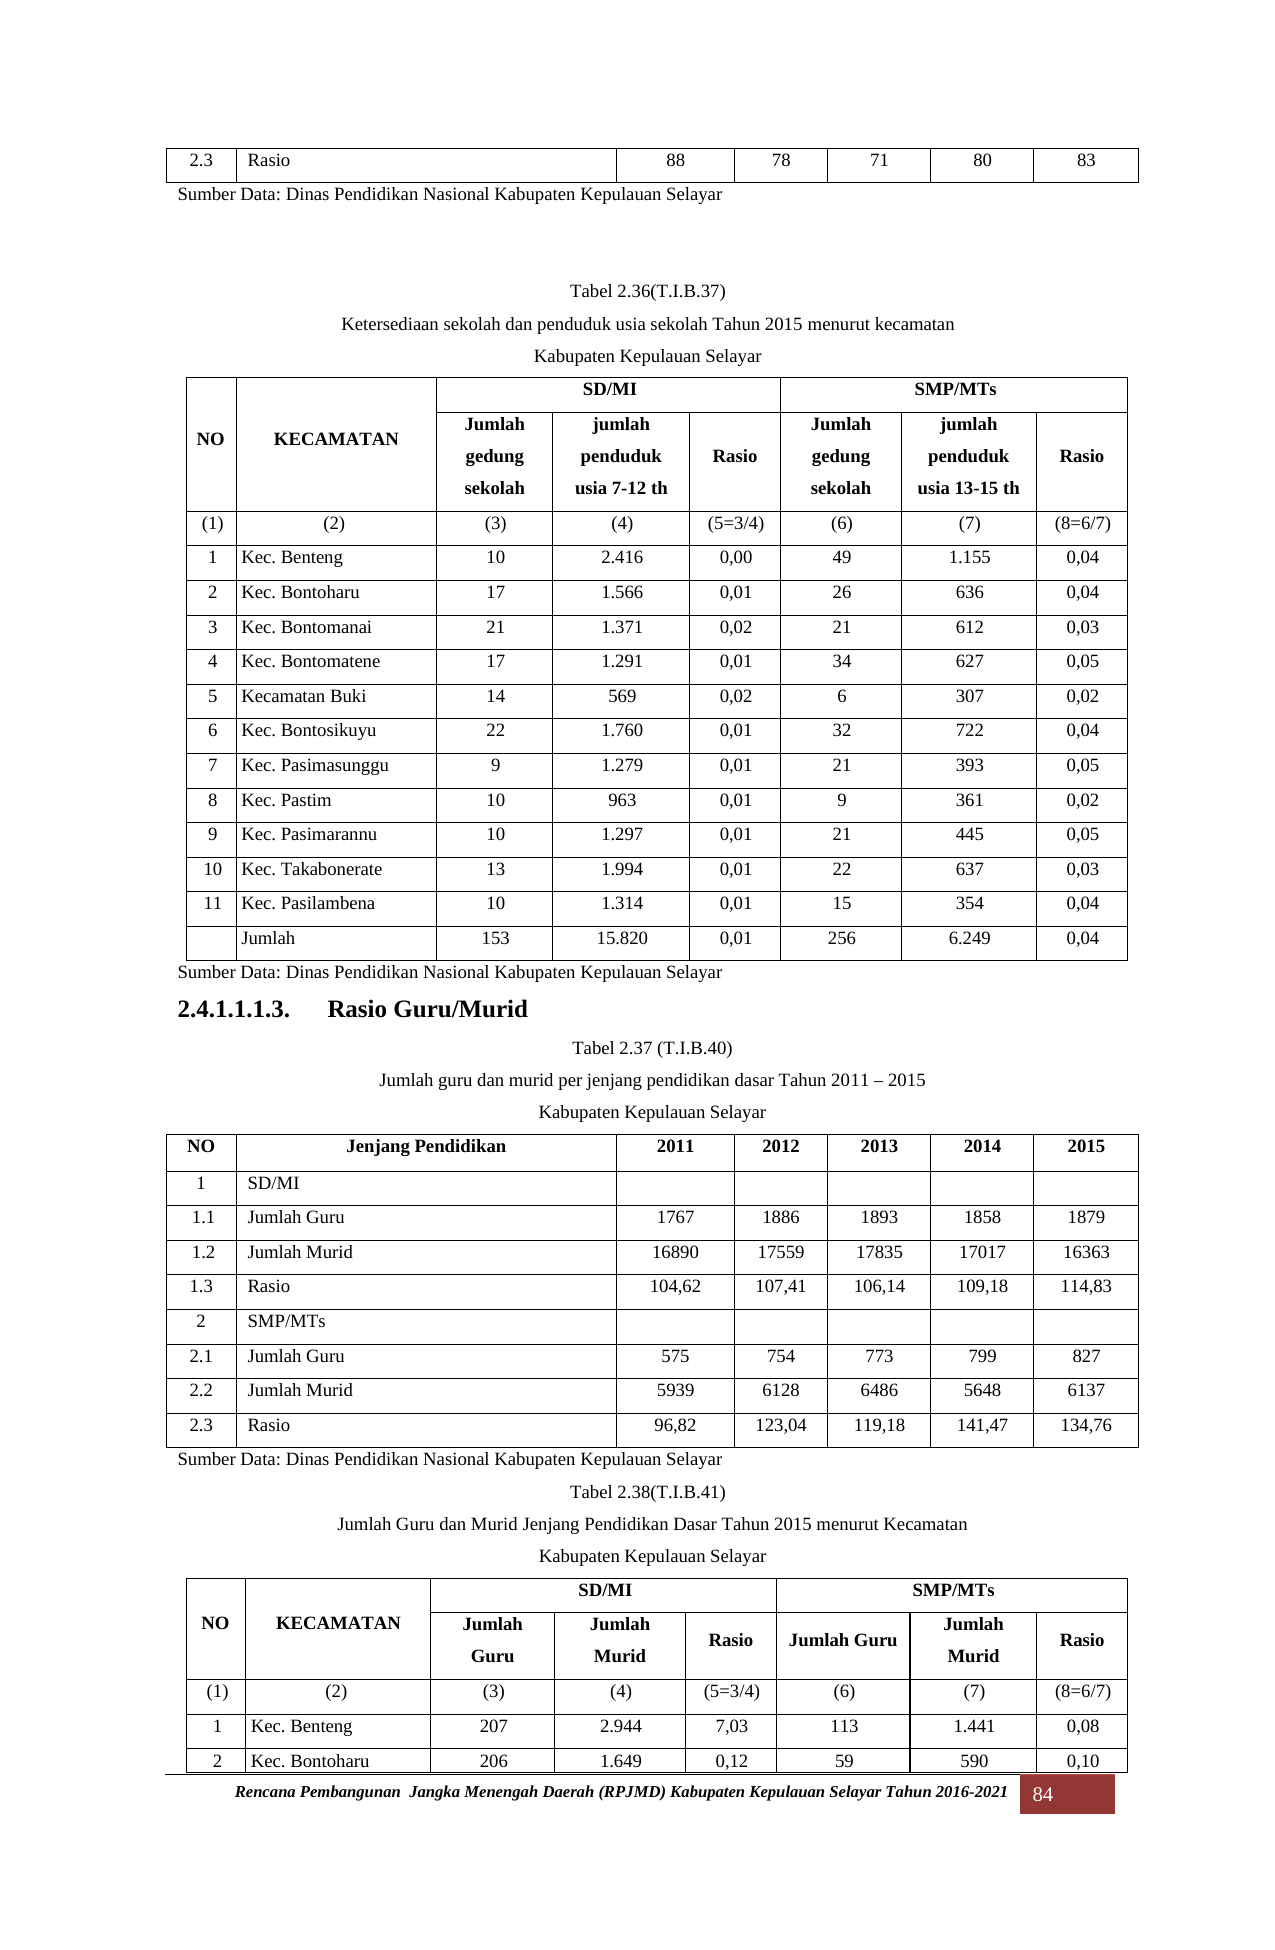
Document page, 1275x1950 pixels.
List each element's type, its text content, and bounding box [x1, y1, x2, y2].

text Kabupaten Kepulauan Selayar [177, 1101, 1127, 1123]
text Tabel 2.36(T.I.B.37) [177, 280, 1118, 302]
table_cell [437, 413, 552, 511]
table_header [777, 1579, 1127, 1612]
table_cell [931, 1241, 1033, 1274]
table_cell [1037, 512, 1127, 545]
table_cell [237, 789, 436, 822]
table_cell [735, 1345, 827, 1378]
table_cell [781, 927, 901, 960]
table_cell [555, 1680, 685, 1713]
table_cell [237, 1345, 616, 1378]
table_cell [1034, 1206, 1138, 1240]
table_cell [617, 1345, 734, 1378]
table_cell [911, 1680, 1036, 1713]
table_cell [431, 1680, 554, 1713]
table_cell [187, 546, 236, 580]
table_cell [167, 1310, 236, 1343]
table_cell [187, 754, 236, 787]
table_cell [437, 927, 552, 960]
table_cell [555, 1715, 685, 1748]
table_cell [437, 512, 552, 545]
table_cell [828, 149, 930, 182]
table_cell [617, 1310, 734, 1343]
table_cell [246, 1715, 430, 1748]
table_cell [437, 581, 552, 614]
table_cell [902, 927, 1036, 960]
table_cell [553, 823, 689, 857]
list Rasio Guru/Murid [177, 994, 1127, 1022]
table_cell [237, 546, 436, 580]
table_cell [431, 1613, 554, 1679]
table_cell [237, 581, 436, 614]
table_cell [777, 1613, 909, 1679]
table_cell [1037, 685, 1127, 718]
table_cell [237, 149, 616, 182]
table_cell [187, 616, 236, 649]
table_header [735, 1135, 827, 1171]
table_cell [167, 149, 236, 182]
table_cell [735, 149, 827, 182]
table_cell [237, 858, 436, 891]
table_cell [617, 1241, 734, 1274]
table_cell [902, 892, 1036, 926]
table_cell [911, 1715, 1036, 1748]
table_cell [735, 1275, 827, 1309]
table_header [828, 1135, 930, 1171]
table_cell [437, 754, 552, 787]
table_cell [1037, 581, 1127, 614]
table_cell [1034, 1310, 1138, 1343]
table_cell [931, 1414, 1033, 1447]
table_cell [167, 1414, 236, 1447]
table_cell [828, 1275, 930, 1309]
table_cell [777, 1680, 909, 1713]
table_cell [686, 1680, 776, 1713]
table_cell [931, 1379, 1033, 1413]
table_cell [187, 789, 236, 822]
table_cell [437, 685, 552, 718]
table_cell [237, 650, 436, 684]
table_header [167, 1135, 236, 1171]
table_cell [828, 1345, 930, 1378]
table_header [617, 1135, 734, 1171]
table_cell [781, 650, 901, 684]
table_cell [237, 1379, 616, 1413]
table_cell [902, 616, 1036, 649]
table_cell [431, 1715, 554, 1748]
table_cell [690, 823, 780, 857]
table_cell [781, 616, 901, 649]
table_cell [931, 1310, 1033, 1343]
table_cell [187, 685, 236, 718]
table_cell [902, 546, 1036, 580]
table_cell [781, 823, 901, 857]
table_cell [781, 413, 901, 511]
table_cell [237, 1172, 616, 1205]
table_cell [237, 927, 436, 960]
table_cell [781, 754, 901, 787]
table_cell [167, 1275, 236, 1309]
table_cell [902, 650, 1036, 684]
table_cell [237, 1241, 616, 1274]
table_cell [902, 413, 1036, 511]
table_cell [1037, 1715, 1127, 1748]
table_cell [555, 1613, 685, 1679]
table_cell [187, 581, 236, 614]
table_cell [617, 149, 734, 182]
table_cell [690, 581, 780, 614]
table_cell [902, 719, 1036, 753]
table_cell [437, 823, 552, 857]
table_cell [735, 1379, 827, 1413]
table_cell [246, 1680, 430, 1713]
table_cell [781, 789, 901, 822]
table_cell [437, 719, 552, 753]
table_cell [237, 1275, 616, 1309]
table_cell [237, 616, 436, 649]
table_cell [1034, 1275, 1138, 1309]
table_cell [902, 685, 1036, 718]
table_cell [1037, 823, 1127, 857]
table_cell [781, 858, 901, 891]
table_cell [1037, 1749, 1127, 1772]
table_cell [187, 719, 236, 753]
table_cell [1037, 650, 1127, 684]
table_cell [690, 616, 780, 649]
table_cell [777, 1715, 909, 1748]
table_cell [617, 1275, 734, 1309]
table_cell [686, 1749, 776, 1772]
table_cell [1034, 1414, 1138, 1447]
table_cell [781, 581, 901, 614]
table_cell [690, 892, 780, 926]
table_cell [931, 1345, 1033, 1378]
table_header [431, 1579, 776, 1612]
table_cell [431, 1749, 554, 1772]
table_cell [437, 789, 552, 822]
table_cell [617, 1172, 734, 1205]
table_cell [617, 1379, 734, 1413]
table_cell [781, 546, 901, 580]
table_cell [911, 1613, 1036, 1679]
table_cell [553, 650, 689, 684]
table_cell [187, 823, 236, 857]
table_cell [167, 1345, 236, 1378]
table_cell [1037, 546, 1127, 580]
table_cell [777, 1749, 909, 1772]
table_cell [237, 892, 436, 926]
text Tabel 2.38(T.I.B.41) [177, 1481, 1118, 1502]
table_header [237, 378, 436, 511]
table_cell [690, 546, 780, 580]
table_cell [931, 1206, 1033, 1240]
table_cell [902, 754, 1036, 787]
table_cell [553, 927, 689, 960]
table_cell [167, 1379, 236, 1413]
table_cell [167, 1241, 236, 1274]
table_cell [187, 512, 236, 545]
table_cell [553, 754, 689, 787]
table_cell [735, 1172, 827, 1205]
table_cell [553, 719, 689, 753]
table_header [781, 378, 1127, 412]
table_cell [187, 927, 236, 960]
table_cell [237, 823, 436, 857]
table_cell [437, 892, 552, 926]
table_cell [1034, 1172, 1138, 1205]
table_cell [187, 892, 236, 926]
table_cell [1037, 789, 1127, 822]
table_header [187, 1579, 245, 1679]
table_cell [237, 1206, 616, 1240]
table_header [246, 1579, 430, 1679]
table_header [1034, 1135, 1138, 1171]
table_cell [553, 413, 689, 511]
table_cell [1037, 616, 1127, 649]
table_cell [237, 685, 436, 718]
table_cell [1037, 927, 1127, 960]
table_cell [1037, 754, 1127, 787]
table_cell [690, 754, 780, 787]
text Jumlah Guru dan Murid Jenjang Pendidikan Dasar Tahun 2015 menurut Kecamatan [187, 1513, 1118, 1534]
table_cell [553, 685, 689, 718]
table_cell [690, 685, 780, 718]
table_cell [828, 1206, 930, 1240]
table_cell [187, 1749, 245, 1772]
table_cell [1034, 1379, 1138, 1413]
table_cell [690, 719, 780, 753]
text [177, 1448, 1127, 1470]
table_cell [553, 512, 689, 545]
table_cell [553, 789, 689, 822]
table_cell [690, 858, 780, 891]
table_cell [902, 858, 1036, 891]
text Tabel 2.37 (T.I.B.40) [177, 1037, 1127, 1058]
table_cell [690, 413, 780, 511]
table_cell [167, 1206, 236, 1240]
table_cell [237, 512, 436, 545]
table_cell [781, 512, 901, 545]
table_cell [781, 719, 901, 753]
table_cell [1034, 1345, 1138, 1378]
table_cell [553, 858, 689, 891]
text Jumlah guru dan murid per jenjang pendidikan dasar Tahun 2011 – 2015 [177, 1069, 1127, 1091]
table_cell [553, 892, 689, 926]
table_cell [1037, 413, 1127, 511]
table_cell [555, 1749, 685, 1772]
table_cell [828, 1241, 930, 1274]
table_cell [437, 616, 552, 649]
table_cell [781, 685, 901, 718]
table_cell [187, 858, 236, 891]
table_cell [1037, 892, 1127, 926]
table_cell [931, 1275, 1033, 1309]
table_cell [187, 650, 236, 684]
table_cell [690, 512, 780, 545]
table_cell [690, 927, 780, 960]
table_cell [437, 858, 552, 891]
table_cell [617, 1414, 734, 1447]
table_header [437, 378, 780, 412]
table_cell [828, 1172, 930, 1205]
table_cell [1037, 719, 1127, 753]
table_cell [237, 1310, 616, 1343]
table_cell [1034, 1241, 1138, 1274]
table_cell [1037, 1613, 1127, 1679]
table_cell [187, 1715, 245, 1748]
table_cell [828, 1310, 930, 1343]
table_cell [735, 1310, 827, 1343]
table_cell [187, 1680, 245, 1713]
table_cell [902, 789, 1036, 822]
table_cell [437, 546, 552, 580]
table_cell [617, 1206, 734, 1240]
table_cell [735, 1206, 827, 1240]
text Kabupaten Kepulauan Selayar [187, 1545, 1118, 1567]
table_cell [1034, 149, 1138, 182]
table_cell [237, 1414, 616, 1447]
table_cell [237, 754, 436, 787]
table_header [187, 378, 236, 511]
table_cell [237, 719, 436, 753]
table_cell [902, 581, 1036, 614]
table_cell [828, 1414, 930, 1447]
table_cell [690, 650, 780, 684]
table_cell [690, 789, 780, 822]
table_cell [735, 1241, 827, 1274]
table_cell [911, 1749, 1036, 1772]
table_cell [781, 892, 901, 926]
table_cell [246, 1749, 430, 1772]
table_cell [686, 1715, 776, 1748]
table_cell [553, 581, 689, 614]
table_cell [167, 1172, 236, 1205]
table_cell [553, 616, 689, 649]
text Kabupaten Kepulauan Selayar [177, 345, 1118, 366]
text Sumber Data: Dinas Pendidikan Nasional Kabupaten Kepulauan Selayar [177, 183, 1127, 205]
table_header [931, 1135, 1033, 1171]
text Sumber Data: Dinas Pendidikan Nasional Kabupaten Kepulauan Selayar [177, 961, 1127, 983]
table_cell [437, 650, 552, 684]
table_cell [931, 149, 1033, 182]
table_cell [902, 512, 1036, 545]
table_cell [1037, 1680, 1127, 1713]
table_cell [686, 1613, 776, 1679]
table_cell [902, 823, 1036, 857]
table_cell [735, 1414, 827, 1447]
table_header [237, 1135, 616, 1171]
text Ketersediaan sekolah dan penduduk usia sekolah Tahun 2015 menurut kecamatan [177, 312, 1118, 334]
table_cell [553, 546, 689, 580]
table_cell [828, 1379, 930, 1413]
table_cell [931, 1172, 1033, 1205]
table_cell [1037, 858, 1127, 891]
